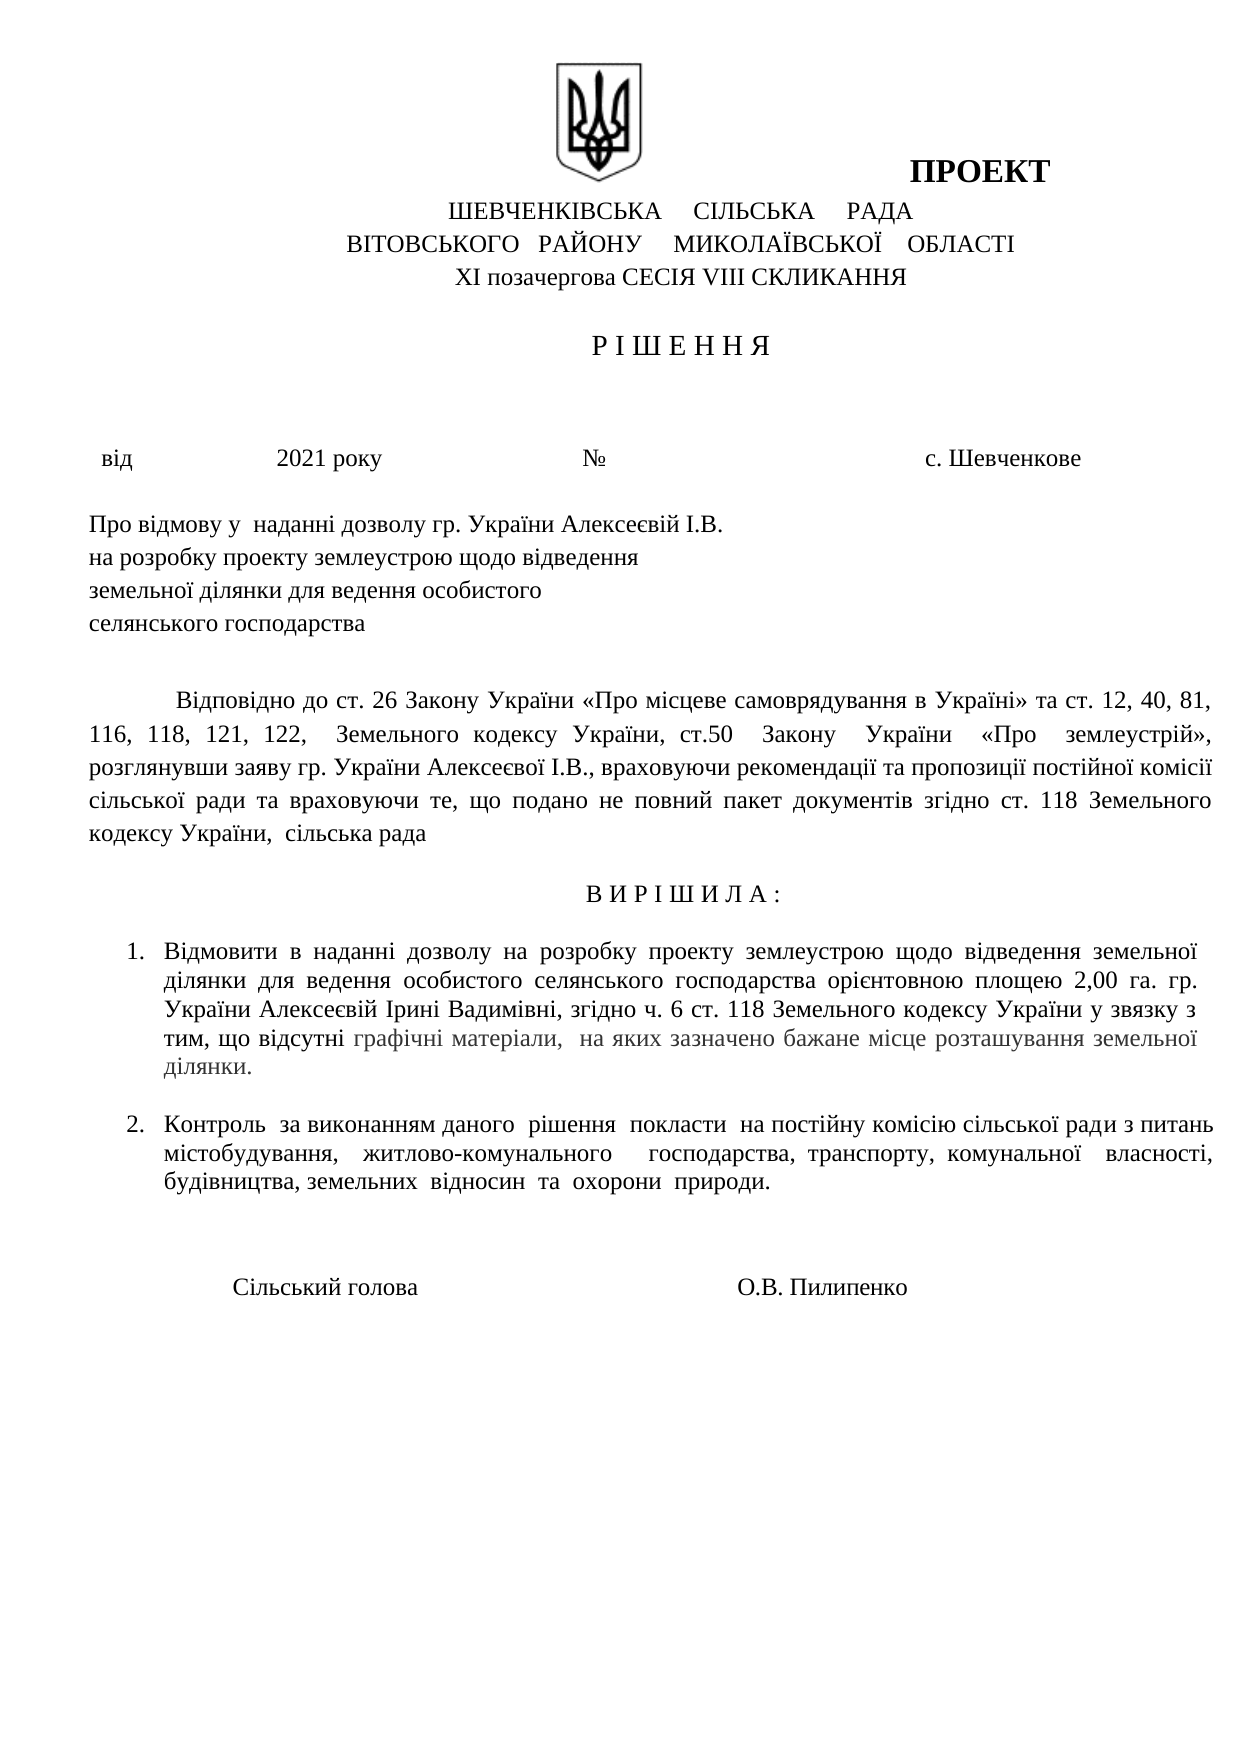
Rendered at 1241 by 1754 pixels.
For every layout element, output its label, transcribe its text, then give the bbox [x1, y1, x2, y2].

text на розробку проекту землеустрою щодо відведення [89, 542, 1214, 571]
list Контроль за виконанням даного рішення покласти на постійну комісію сільської ради з питань містобудування, житлово-комунального господарства, транспорту, комунальної власності, будівництва, земельних відносин та охорони природи. [126, 1109, 1214, 1195]
text Про відмову у наданні дозволу гр. України Алексеєвій І.В. [89, 509, 1214, 538]
text Відповідно до ст. 26 Закону України «Про місцеве самоврядування в Україні» та ст. 12, 40, 81, 116, 118, 121, 122, Земельного кодексу України, ст.50 Закону України «Про землеустрій», розглянувши заяву гр. України Алексеєвої І.В., враховуючи рекомендації та пропозиції постійної комісії сільської ради та враховуючи те, що подано не повний пакет документів згідно ст. 118 Земельного кодексу України, сільська рада [89, 686, 1214, 846]
text земельної ділянки для ведення особистого [89, 576, 1214, 604]
text Сільський голова О.В. Пилипенко [126, 1272, 1214, 1301]
text Р І Ш Е Н Н Я [148, 328, 1214, 361]
text ВИРІШИЛА: [89, 879, 1214, 908]
text селянського господарства [89, 608, 1214, 637]
list Відмовити в наданні дозволу на розробку проекту землеустрою щодо відведення земельної ділянки для ведення особистого селянського господарства орієнтовною площею 2,00 га. гр. України Алексеєвій Ірині Вадимівні, згідно ч. 6 ст. 118 Земельного кодексу України у звязку з тим, що відсутні графічні матеріали, на яких зазначено бажане місце розташування земельної ділянки. [126, 936, 1198, 1080]
text ШЕВЧЕНКІВСЬКА СІЛЬСЬКА РАДА ВІТОВСЬКОГО РАЙОНУ МИКОЛАЇВСЬКОЇ ОБЛАСТІ ХІ позачергова СЕСІЯ VІІІ СКЛИКАННЯ [148, 196, 1214, 291]
text від 2021 року № с. Шевченкове [89, 443, 1214, 472]
picture [555, 62, 643, 183]
text ПРОЕКТ [89, 62, 1214, 190]
